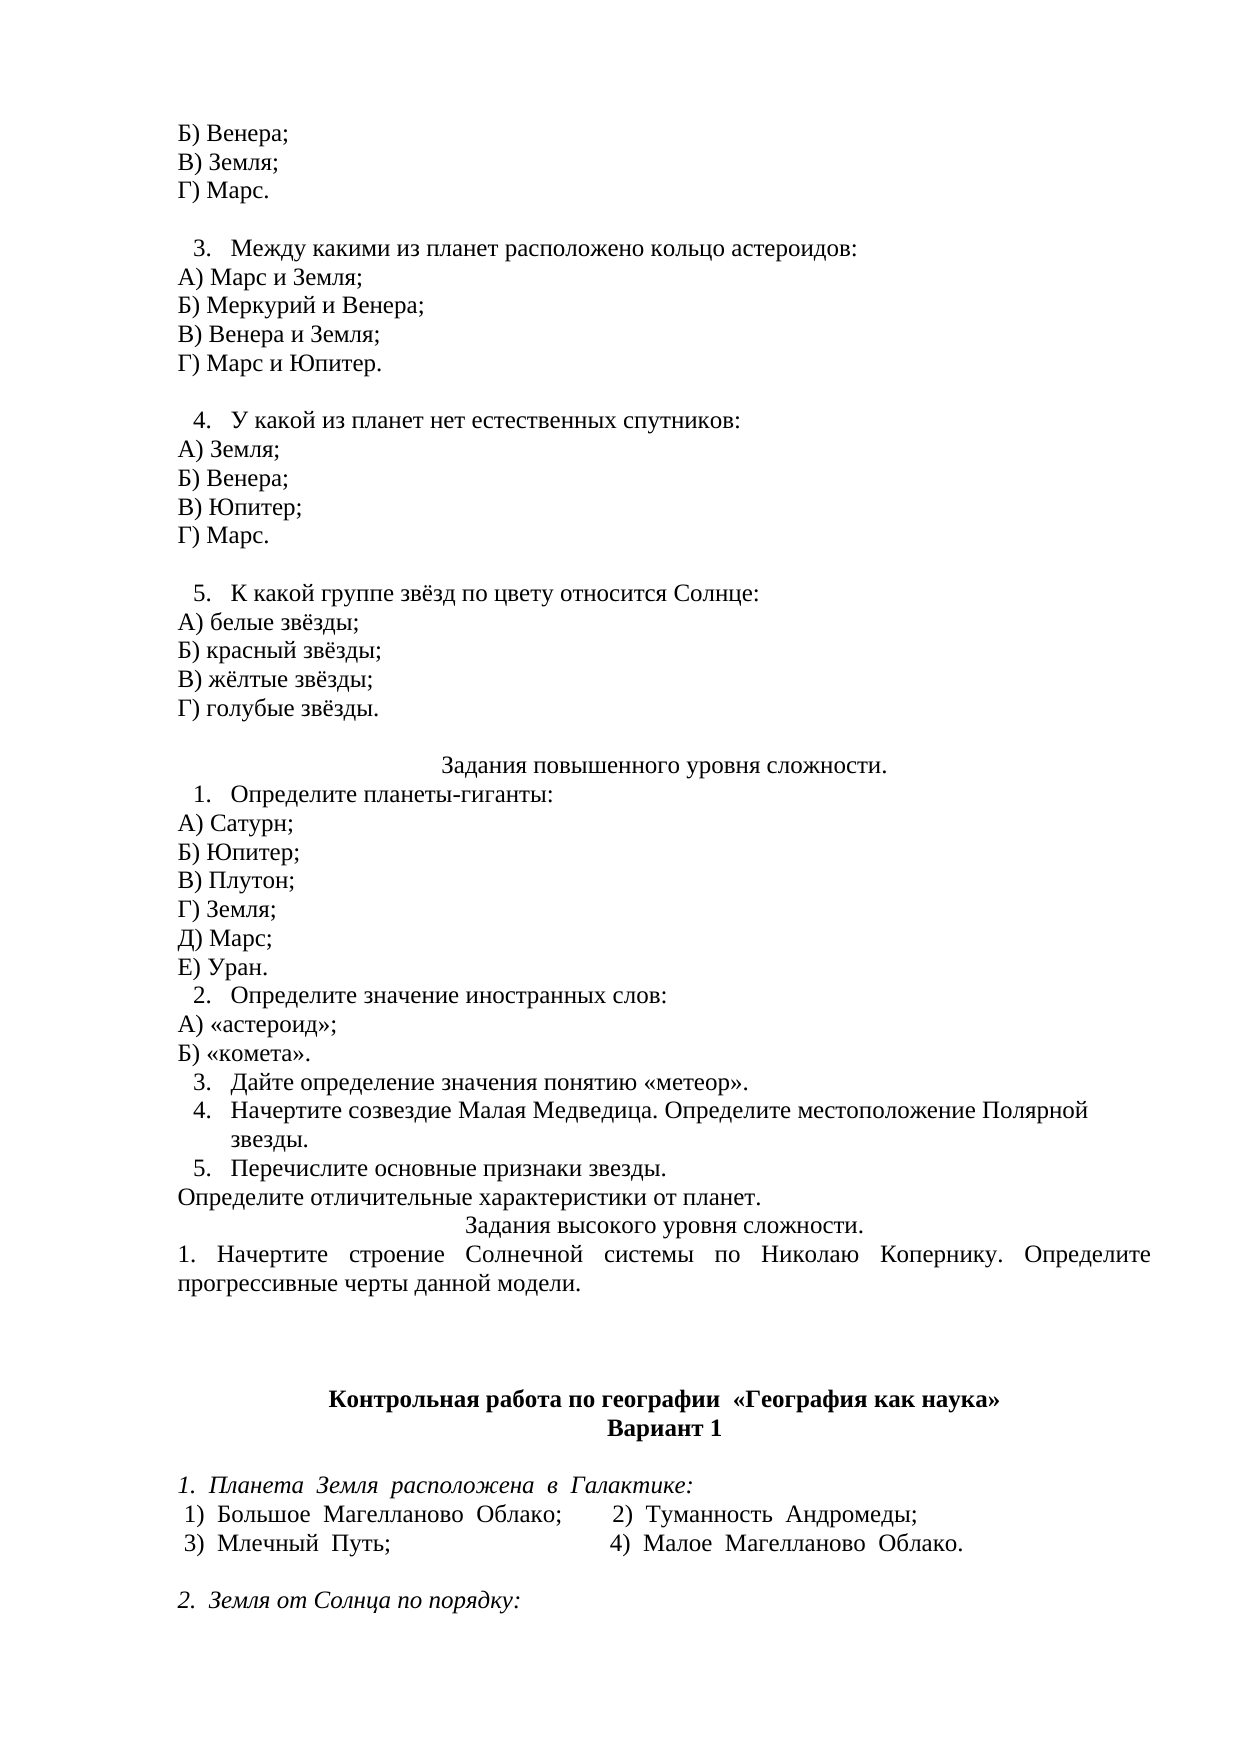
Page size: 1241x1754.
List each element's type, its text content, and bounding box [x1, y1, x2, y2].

text Б) Венера; [177, 463, 1152, 492]
text Б) красный звёзды; [177, 636, 1152, 664]
text А) белые звёзды; [177, 607, 1152, 636]
text Д) Марс; [177, 923, 1152, 952]
list Перечислите основные признаки звезды. [193, 1153, 1152, 1182]
text 1. Планета Земля расположена в Галактике: [177, 1470, 1152, 1499]
text А) Земля; [177, 434, 1152, 463]
text Б) «комета». [177, 1038, 1152, 1067]
text 1) Большое Магелланово Облако; 2) Туманность Андромеды; [177, 1499, 1152, 1528]
text Г) Марс. [177, 521, 1152, 549]
list Определите значение иностранных слов: [193, 981, 1152, 1009]
text Б) Юпитер; [177, 837, 1152, 866]
text Контрольная работа по географии «География как наука» [177, 1384, 1152, 1413]
text Е) Уран. [177, 952, 1152, 981]
list У какой из планет нет естественных спутников: [193, 406, 1152, 434]
list Начертите созвездие Малая Медведица. Определите местоположение Полярной звезды. [193, 1096, 1152, 1153]
list К какой группе звёзд по цвету относится Солнце: [193, 578, 1152, 607]
list Определите планеты-гиганты: [193, 779, 1152, 808]
text 3) Млечный Путь; 4) Малое Магелланово Облако. [177, 1528, 1152, 1556]
text Г) голубые звёзды. [177, 693, 1152, 722]
text Г) Марс и Юпитер. [177, 348, 1152, 377]
text Б) Меркурий и Венера; [177, 291, 1152, 319]
text Задания повышенного уровня сложности. [177, 751, 1152, 779]
text В) Плутон; [177, 866, 1152, 894]
text Г) Земля; [177, 894, 1152, 923]
text Г) Марс. [177, 176, 1152, 204]
list Дайте определение значения понятию «метеор». [193, 1067, 1152, 1096]
text В) Венера и Земля; [177, 319, 1152, 348]
text 2. Земля от Солнца по порядку: [177, 1585, 1152, 1614]
text Вариант 1 [177, 1413, 1152, 1441]
text Задания высокого уровня сложности. [177, 1211, 1152, 1239]
text А) «астероид»; [177, 1009, 1152, 1038]
text 1. Начертите строение Солнечной системы по Николаю Копернику. Определите прогрессивные черты данной модели. [177, 1239, 1152, 1297]
text А) Сатурн; [177, 808, 1152, 837]
text А) Марс и Земля; [177, 262, 1152, 291]
text Определите отличительные характеристики от планет. [177, 1182, 1152, 1211]
text Б) Венера; [177, 118, 1152, 147]
text В) жёлтые звёзды; [177, 664, 1152, 693]
text В) Юпитер; [177, 492, 1152, 521]
list Между какими из планет расположено кольцо астероидов: [193, 233, 1152, 262]
text В) Земля; [177, 147, 1152, 176]
